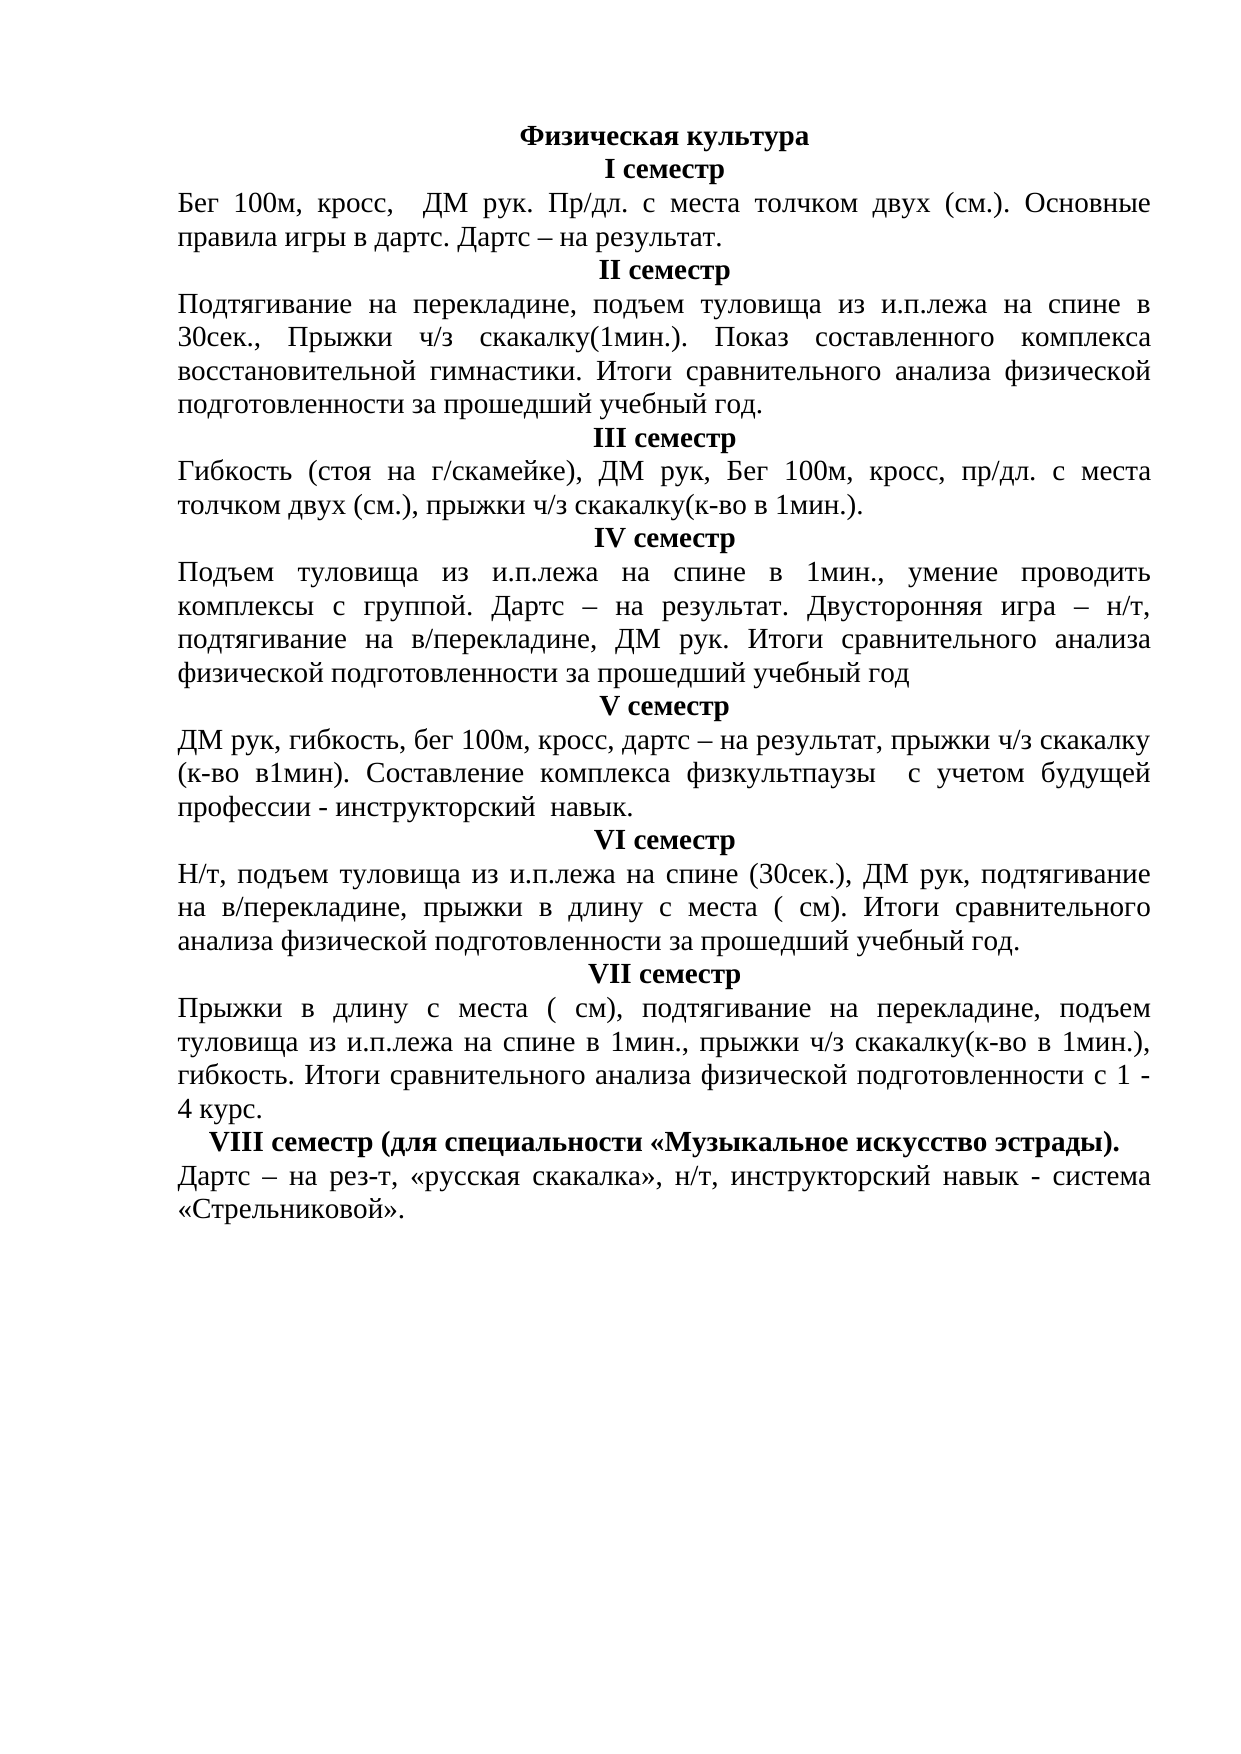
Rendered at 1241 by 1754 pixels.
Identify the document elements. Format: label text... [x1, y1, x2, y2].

text IV семестр [177, 521, 1152, 554]
text Н/т, подъем туловища из и.п.лежа на спине (30сек.), ДМ рук, подтягивание на в/перекладине, прыжки в длину с места ( см). Итоги сравнительного анализа физической подготовленности за прошедший учебный год. [177, 856, 1152, 957]
text Подтягивание на перекладине, подъем туловища из и.п.лежа на спине в 30сек., Прыжки ч/з скакалку(1мин.). Показ составленного комплекса восстановительной гимнастики. Итоги сравнительного анализа физической подготовленности за прошедший учебный год. [177, 286, 1152, 420]
text Дартс – на рез-т, «русская скакалка», н/т, инструкторский навык - система «Стрельниковой». [177, 1158, 1152, 1225]
text Гибкость (стоя на г/скамейке), ДМ рук, Бег 100м, кросс, пр/дл. с места толчком двух (см.), прыжки ч/з скакалку(к-во в 1мин.). [177, 453, 1152, 521]
text III семестр [177, 420, 1152, 453]
text VII семестр [177, 957, 1152, 990]
text Физическая культура [177, 118, 1152, 152]
text VIII семестр (для специальности «Музыкальное искусство эстрады). [177, 1124, 1152, 1158]
text Прыжки в длину с места ( см), подтягивание на перекладине, подъем туловища из и.п.лежа на спине в 1мин., прыжки ч/з скакалку(к-во в 1мин.), гибкость. Итоги сравнительного анализа физической подготовленности с 1 - 4 курс. [177, 990, 1152, 1124]
text Подъем туловища из и.п.лежа на спине в 1мин., умение проводить комплексы с группой. Дартс – на результат. Двусторонняя игра – н/т, подтягивание на в/перекладине, ДМ рук. Итоги сравнительного анализа физической подготовленности за прошедший учебный год [177, 554, 1152, 688]
text V семестр [177, 688, 1152, 722]
text II семестр [177, 252, 1152, 286]
text I семестр [177, 152, 1152, 185]
text ДМ рук, гибкость, бег 100м, кросс, дартс – на результат, прыжки ч/з скакалку (к-во в1мин). Составление комплекса физкультпаузы с учетом будущей профессии - инструкторский навык. [177, 722, 1152, 822]
text Бег 100м, кросс, ДМ рук. Пр/дл. с места толчком двух (см.). Основные правила игры в дартс. Дартс – на результат. [177, 185, 1152, 252]
text VI семестр [177, 822, 1152, 856]
